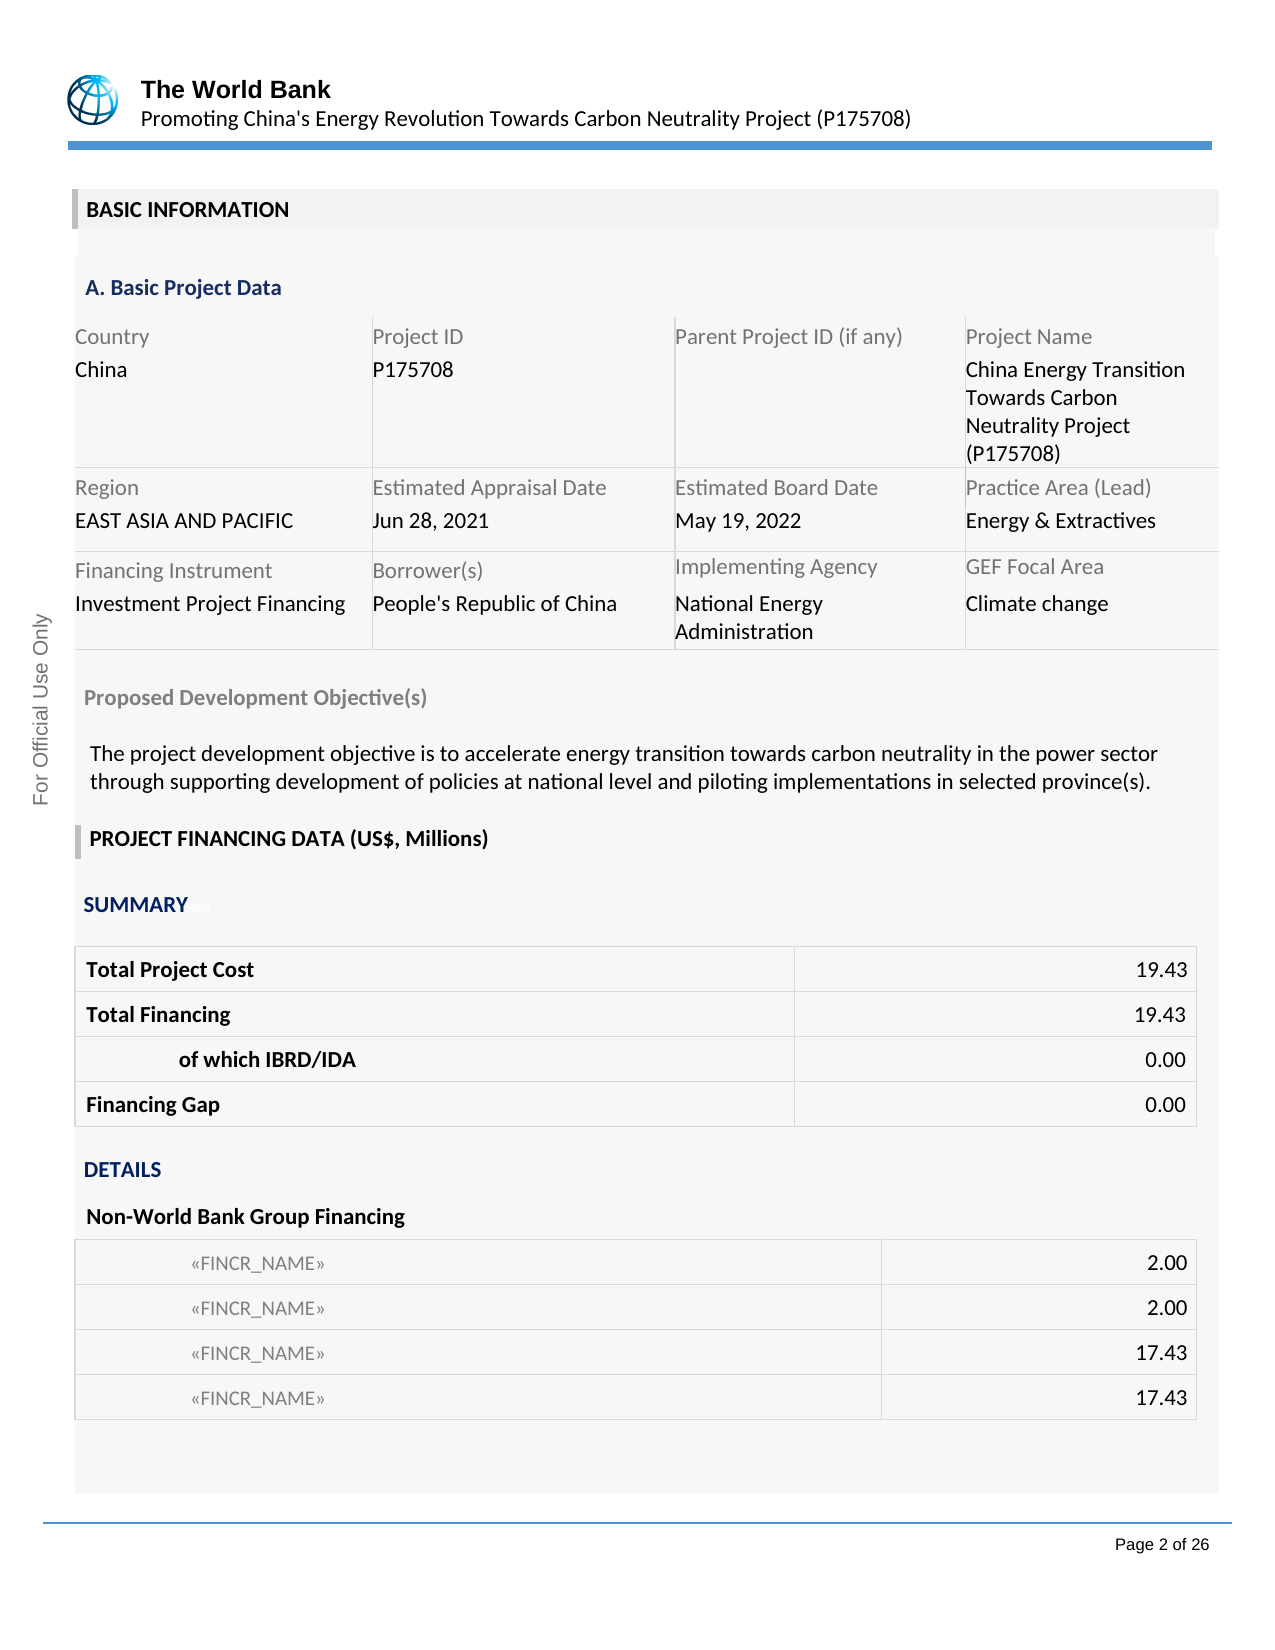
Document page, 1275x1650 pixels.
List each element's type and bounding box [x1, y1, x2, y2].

picture [91, 86, 97, 94]
picture [99, 75, 119, 113]
picture [83, 83, 91, 90]
picture [67, 75, 119, 125]
